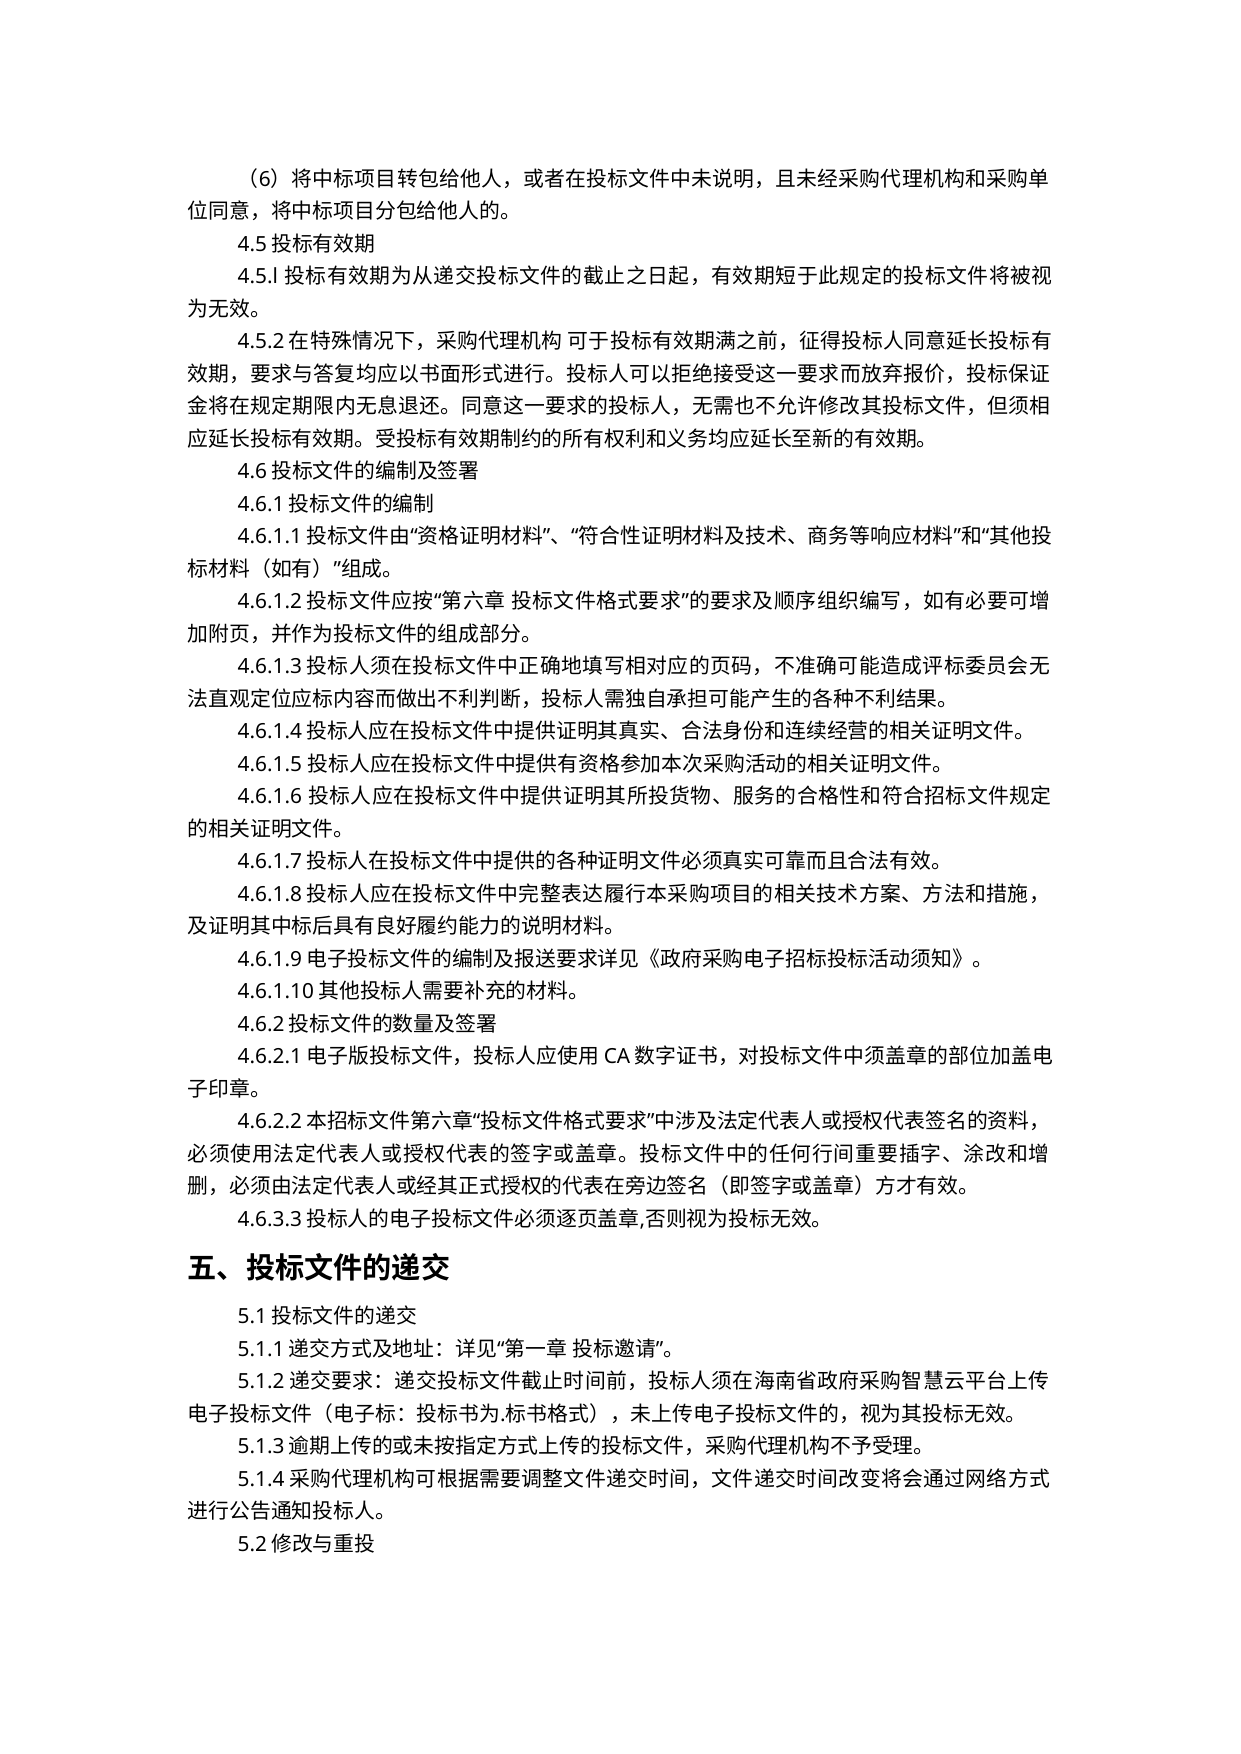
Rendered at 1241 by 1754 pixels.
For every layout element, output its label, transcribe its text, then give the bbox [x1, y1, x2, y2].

text 4.6.1.4投标人应在投标文件中提供证明其真实、合法身份和连续经营的相关证明文件。 [187, 714, 1053, 747]
text 4.6.1.9电子投标文件的编制及报送要求详见《政府采购电子招标投标活动须知》。 [187, 942, 1053, 974]
text 4.6.2.1电子版投标文件，投标人应使用CA数字证书，对投标文件中须盖章的部位加盖电子印章。 [187, 1039, 1053, 1104]
text （6）将中标项目转包给他人，或者在投标文件中未说明，且未经采购代理机构和采购单位同意，将中标项目分包给他人的。 [187, 162, 1053, 227]
text 4.6.1.3投标人须在投标文件中正确地填写相对应的页码，不准确可能造成评标委员会无法直观定位应标内容而做出不利判断，投标人需独自承担可能产生的各种不利结果。 [187, 649, 1053, 714]
text 4.6.1.6 投标人应在投标文件中提供证明其所投货物、服务的合格性和符合招标文件规定的相关证明文件。 [187, 779, 1053, 844]
text 4.6.1.5 投标人应在投标文件中提供有资格参加本次采购活动的相关证明文件。 [187, 747, 1053, 779]
text 4.5投标有效期 [187, 227, 1053, 259]
text 4.6.1.8投标人应在投标文件中完整表达履行本采购项目的相关技术方案、方法和措施，及证明其中标后具有良好履约能力的说明材料。 [187, 877, 1053, 942]
text 4.6.2.2本招标文件第六章“投标文件格式要求”中涉及法定代表人或授权代表签名的资料，必须使用法定代表人或授权代表的签字或盖章。投标文件中的任何行间重要插字、涂改和增删，必须由法定代表人或经其正式授权的代表在旁边签名（即签字或盖章）方才有效。 [187, 1104, 1053, 1202]
text 4.6投标文件的编制及签署 [187, 454, 1053, 487]
text 4.5.l 投标有效期为从递交投标文件的截止之日起，有效期短于此规定的投标文件将被视为无效。 [187, 259, 1053, 324]
text 4.6.1投标文件的编制 [187, 487, 1053, 519]
text 5.1.4采购代理机构可根据需要调整文件递交时间，文件递交时间改变将会通过网络方式进行公告通知投标人。 [187, 1462, 1053, 1527]
text 4.6.1.10其他投标人需要补充的材料。 [187, 974, 1053, 1007]
text 5.1投标文件的递交 [187, 1299, 1053, 1332]
text 4.5.2在特殊情况下，采购代理机构 可于投标有效期满之前，征得投标人同意延长投标有效期，要求与答复均应以书面形式进行。投标人可以拒绝接受这一要求而放弃报价，投标保证金将在规定期限内无息退还。同意这一要求的投标人，无需也不允许修改其投标文件，但须相应延长投标有效期。受投标有效期制约的所有权利和义务均应延长至新的有效期。 [187, 324, 1053, 454]
text 4.6.1.2投标文件应按“第六章 投标文件格式要求”的要求及顺序组织编写，如有必要可增加附页，并作为投标文件的组成部分。 [187, 584, 1053, 649]
text 4.6.1.1投标文件由“资格证明材料”、“符合性证明材料及技术、商务等响应材料”和“其他投标材料（如有）”组成。 [187, 519, 1053, 584]
text 5.1.1递交方式及地址：详见“第一章 投标邀请”。 [187, 1332, 1053, 1364]
text 4.6.3.3投标人的电子投标文件必须逐页盖章,否则视为投标无效。 [187, 1202, 1053, 1234]
text 5.1.3逾期上传的或未按指定方式上传的投标文件，采购代理机构不予受理。 [187, 1429, 1053, 1462]
text 4.6.2投标文件的数量及签署 [187, 1007, 1053, 1039]
text 五、投标文件的递交 [187, 1234, 1053, 1299]
text 4.6.1.7投标人在投标文件中提供的各种证明文件必须真实可靠而且合法有效。 [187, 844, 1053, 877]
text 5.1.2递交要求：递交投标文件截止时间前，投标人须在海南省政府采购智慧云平台上传电子投标文件（电子标：投标书为.标书格式），未上传电子投标文件的，视为其投标无效。 [187, 1364, 1053, 1429]
text 5.2修改与重投 [187, 1527, 1053, 1559]
